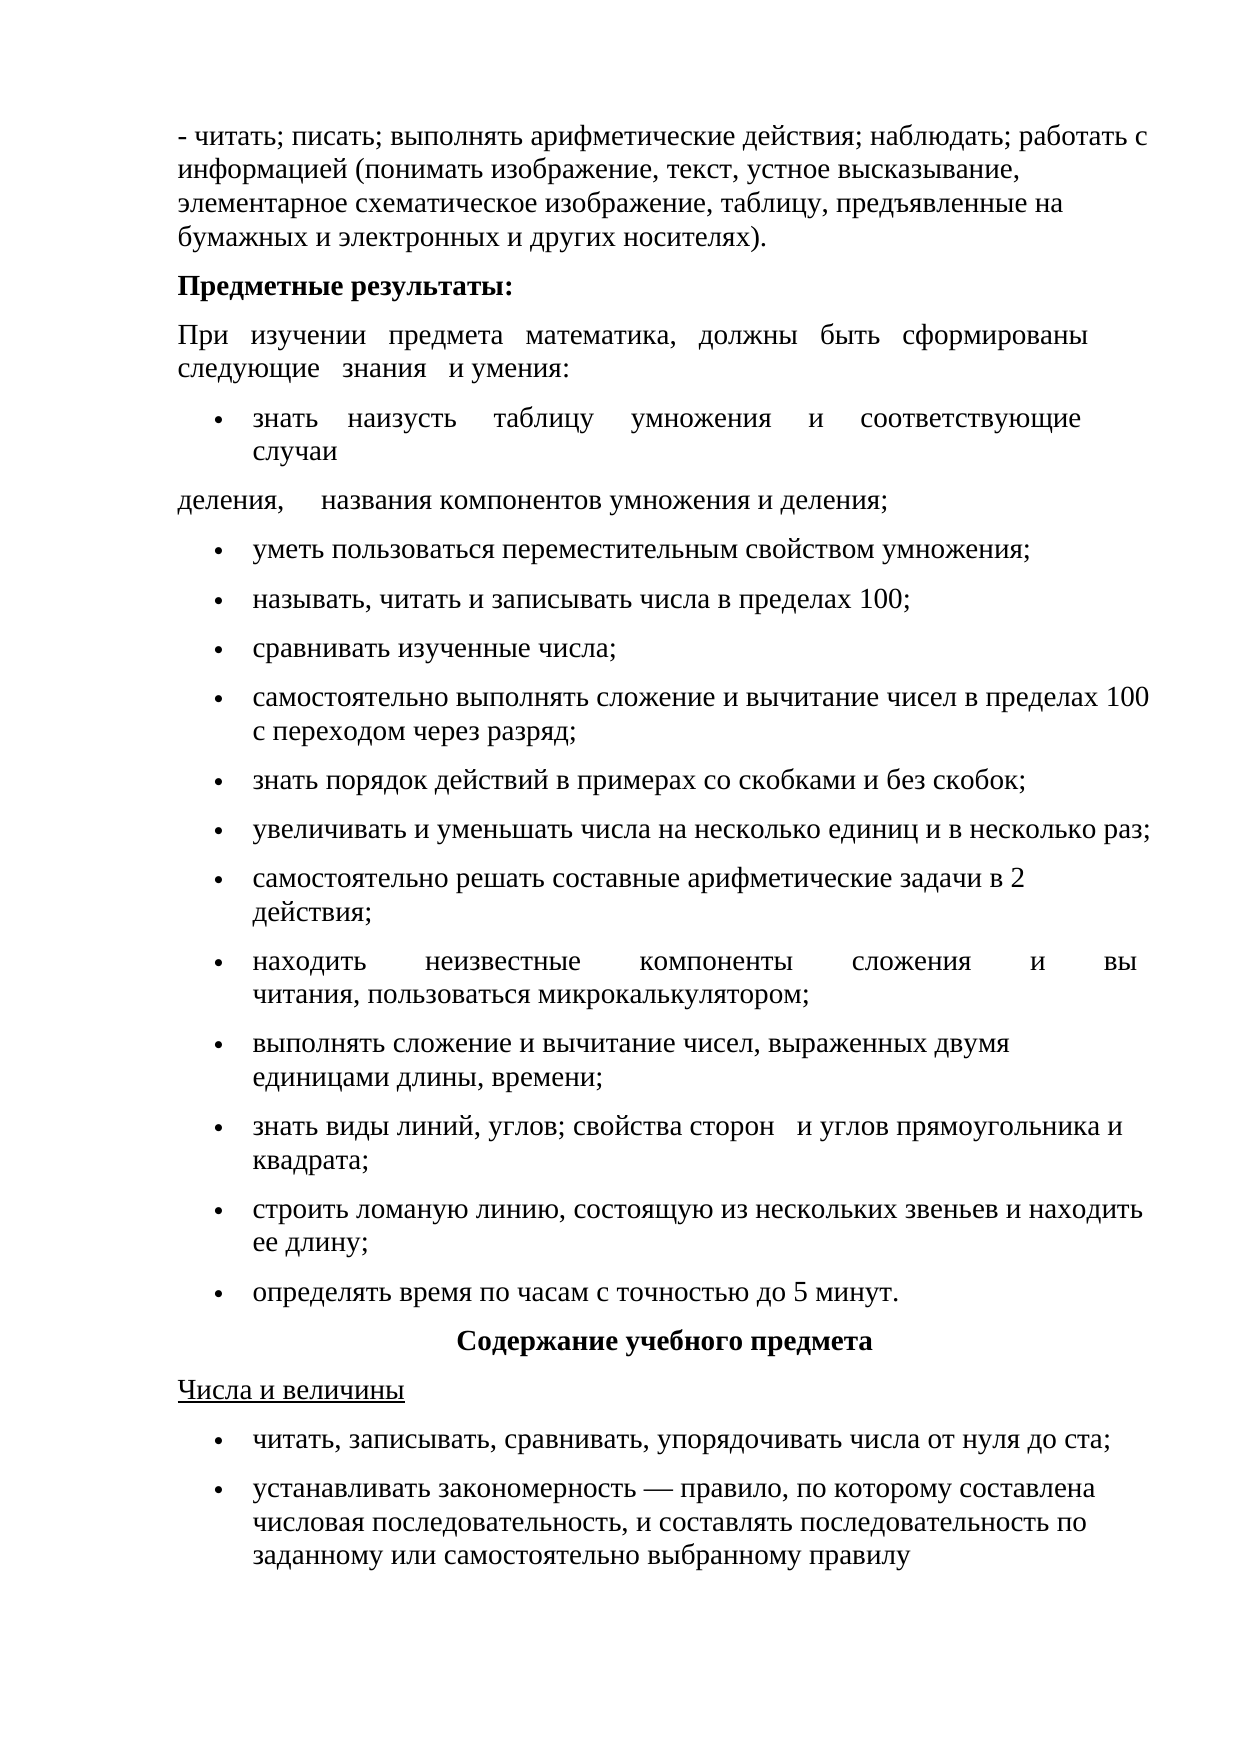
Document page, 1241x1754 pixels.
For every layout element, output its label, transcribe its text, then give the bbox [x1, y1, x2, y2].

list самостоятельно выполнять сложение и вычитание чисел в пределах 100 с переходом через разряд; [215, 679, 1152, 746]
text Предметные результаты: [177, 268, 1152, 301]
list самостоятельно решать составные арифметические задачи в 2 действия; [215, 860, 1152, 927]
text Содержание учебного предмета [177, 1323, 1152, 1356]
text деления, названия компонентов умножения и деления; [177, 482, 1152, 516]
list читать, записывать, сравнивать, упорядочивать числа от нуля до ста; [215, 1421, 1152, 1455]
list сравнивать изученные числа; [215, 630, 1152, 663]
text - читать; писать; выполнять арифметические действия; наблюдать; работать с информацией (понимать изображение, текст, устное высказывание, элементарное схематическое изображение, таблицу, предъявленные на бумажных и электронных и других носителях). [177, 118, 1152, 252]
list называть, читать и записывать числа в пределах 100; [215, 581, 1152, 614]
list строить ломаную линию, состоящую из нескольких звеньев и находить ее длину; [215, 1191, 1152, 1258]
text Числа и величины [177, 1372, 1152, 1406]
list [215, 1470, 1152, 1571]
list знать наизусть таблицу умножения и соответствующие случаи [215, 400, 1152, 467]
list знать виды линий, углов; свойства сторон и углов прямоугольника и квадрата; [215, 1108, 1152, 1175]
list определять время по часам с точностью до 5 минут. [215, 1274, 1152, 1307]
list уметь пользоваться переместительным свойством умножения; [215, 532, 1152, 565]
list выполнять сложение и вычитание чисел, выраженных двумя единицами длины, времени; [215, 1026, 1152, 1093]
text При изучении предмета математика, должны быть сформированы следующие знания и умения: [177, 317, 1152, 384]
list находить неизвестные компоненты сложения и вычитания, пользоваться микрокалькулятором; [215, 943, 1152, 1010]
list увеличивать и уменьшать числа на несколько единиц и в несколько раз; [215, 811, 1152, 844]
list знать порядок действий в примерах со скобками и без скобок; [215, 762, 1152, 795]
